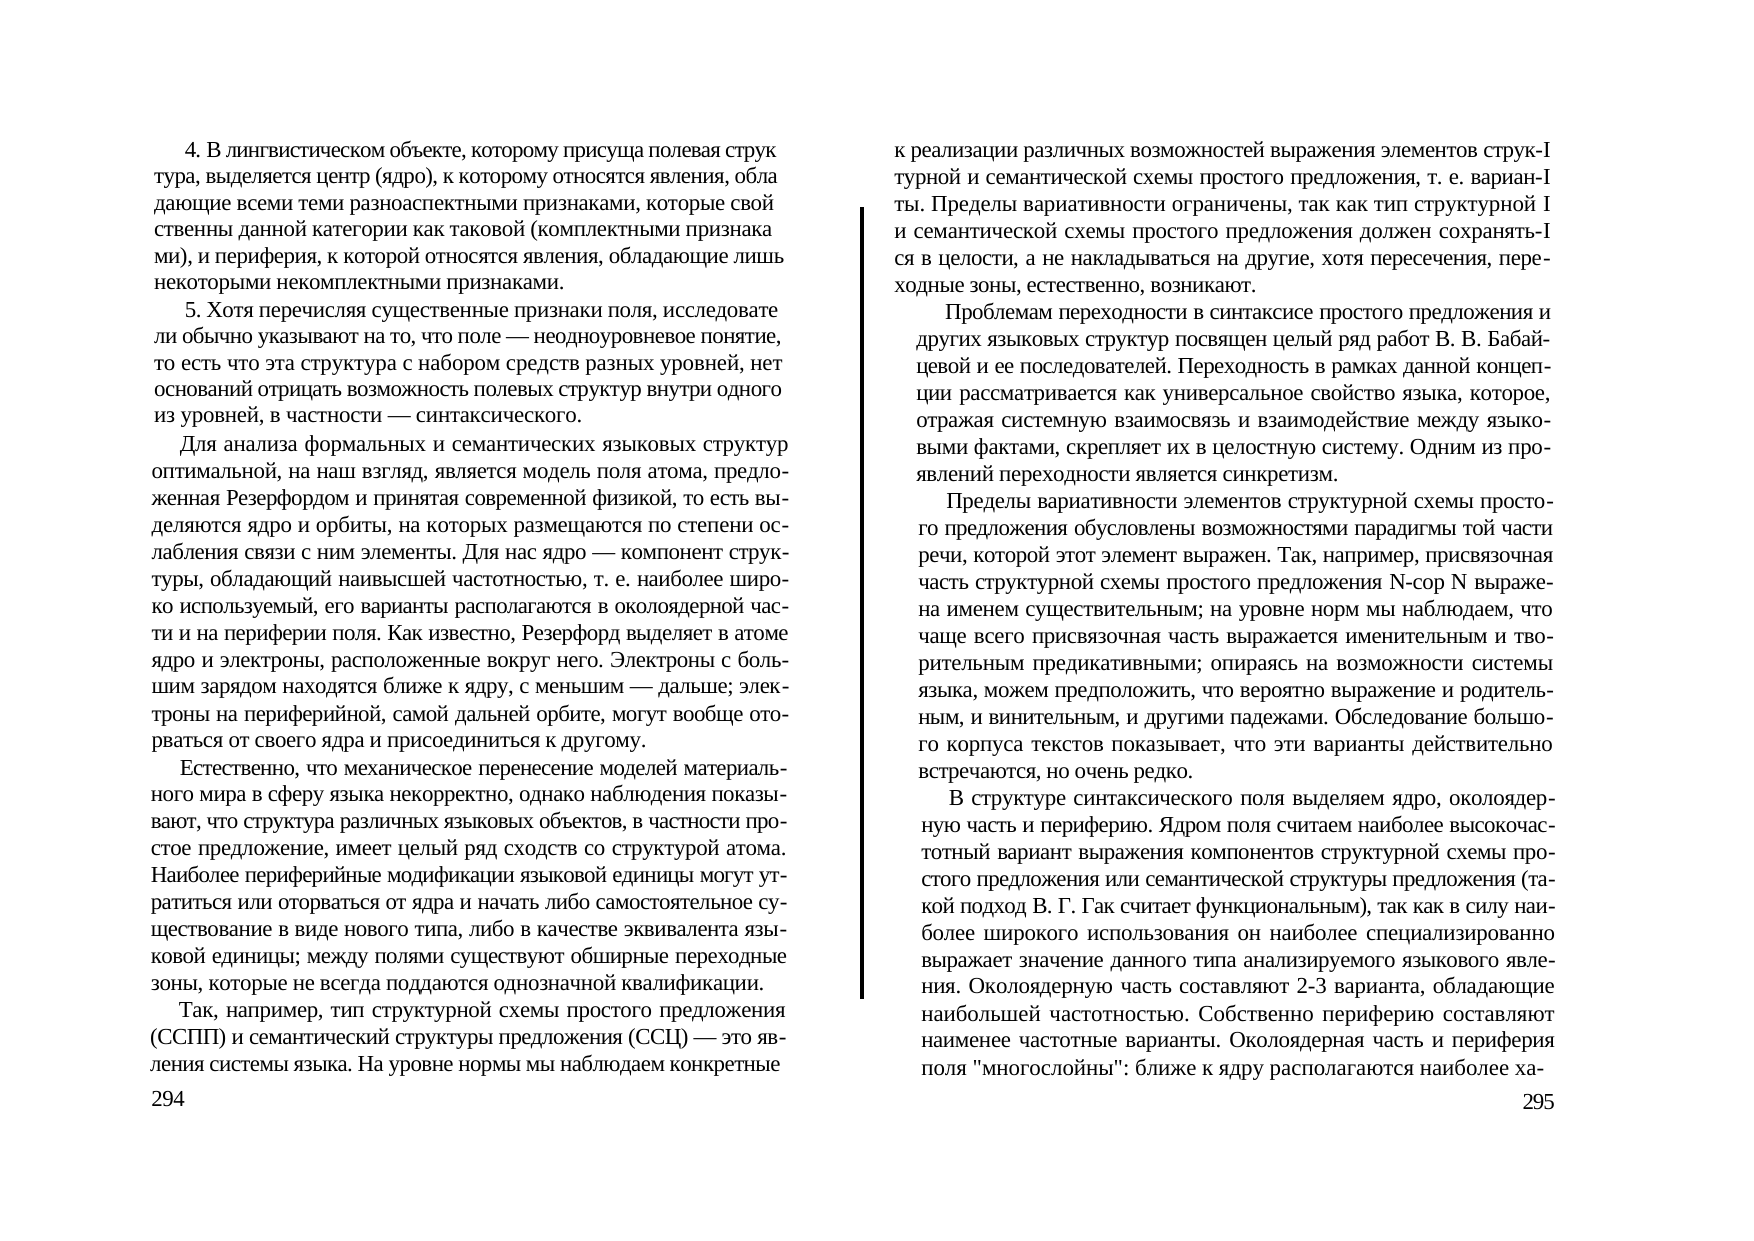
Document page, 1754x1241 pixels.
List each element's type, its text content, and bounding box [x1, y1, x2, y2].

text Для анализа формальных и семантических языковых структур оптимальной, на наш взгляд, является модель поля атома, предложенная Резерфордом и принятая современной физикой, то есть выделяются ядро и орбиты, на которых размещаются по степени ослабления связи с ним элементы. Для нас ядро — компонент структуры, обладающий наивысшей частотностью, т. е. наиболее широко используемый, его варианты располагаются в околоядерной части и на периферии поля. Как известно, Резерфорд выделяет в атоме ядро и электроны, расположенные вокруг него. Электроны с большим зарядом находятся ближе к ядру, с меньшим — дальше; электроны на периферийной, самой дальней орбите, могут вообще оторваться от своего ядра и присоединиться к другому. [151, 429, 789, 753]
text Так, например, тип структурной схемы простого предложения (ССПП) и семантический структуры предложения (ССЦ) — это явления системы языка. На уровне нормы мы наблюдаем конкретные [150, 996, 786, 1077]
text 295 [894, 1088, 1555, 1114]
text к реализации различных возможностей выражения элементов струк-I турной и семантической схемы простого предложения, т. е. вариан-I ты. Пределы вариативности ограничены, так как тип структурной I и семантической схемы простого предложения должен сохранять-I ся в целости, а не накладываться на другие, хотя пересечения, переходные зоны, естественно, возникают. [894, 136, 1550, 298]
list В лингвистическом объекте, которому присуща полевая струк тура, выделяется центр (ядро), к которому относятся явления, обла дающие всеми теми разноаспектными признаками, которые свой ственны данной категории как таковой (комплектными признака ми), и периферия, к которой относятся явления, обладающие лишь некоторыми некомплектными признаками. [154, 136, 791, 295]
text Пределы вариативности элементов структурной схемы простого предложения обусловлены возможностями парадигмы той части речи, которой этот элемент выражен. Так, например, присвязочная часть структурной схемы простого предложения N-cop N выражена именем существительным; на уровне норм мы наблюдаем, что чаще всего присвязочная часть выражается именительным и творительным предикативными; опираясь на возможности системы языка, можем предположить, что вероятно выражение и родительным, и винительным, и другими падежами. Обследование большого корпуса текстов показывает, что эти варианты действительно встречаются, но очень редко. [918, 487, 1553, 783]
list Хотя перечисляя существенные признаки поля, исследовате ли обычно указывают на то, что поле — неодноуровневое понятие, то есть что эта структура с набором средств разных уровней, нет оснований отрицать возможность полевых структур внутри одного из уровней, в частности — синтаксического. [154, 296, 791, 428]
text 294 [151, 1085, 791, 1111]
text В структуре синтаксического поля выделяем ядро, околоядерную часть и периферию. Ядром поля считаем наиболее высокочастотный вариант выражения компонентов структурной схемы простого предложения или семантической структуры предложения (такой подход В. Г. Гак считает функциональным), так как в силу наиболее широкого использования он наиболее специализированно выражает значение данного типа анализируемого языкового явления. Околоядерную часть составляют 2-3 варианта, обладающие наибольшей частотностью. Собственно периферию составляют наименее частотные варианты. Околоядерная часть и периферия поля "многослойны": ближе к ядру располагаются наиболее ха- [921, 783, 1555, 1080]
text Проблемам переходности в синтаксисе простого предложения и других языковых структур посвящен целый ряд работ В. В. Бабай-цевой и ее последователей. Переходность в рамках данной концепции рассматривается как универсальное свойство языка, которое, отражая системную взаимосвязь и взаимодействие между языковыми фактами, скрепляет их в целостную систему. Одним из проявлений переходности является синкретизм. [916, 298, 1551, 487]
text Естественно, что механическое перенесение моделей материального мира в сферу языка некорректно, однако наблюдения показывают, что структура различных языковых объектов, в частности простое предложение, имеет целый ряд сходств со структурой атома. Наиболее периферийные модификации языковой единицы могут утратиться или оторваться от ядра и начать либо самостоятельное существование в виде нового типа, либо в качестве эквивалента языковой единицы; между полями существуют обширные переходные зоны, которые не всегда поддаются однозначной квалификации. [151, 753, 787, 996]
